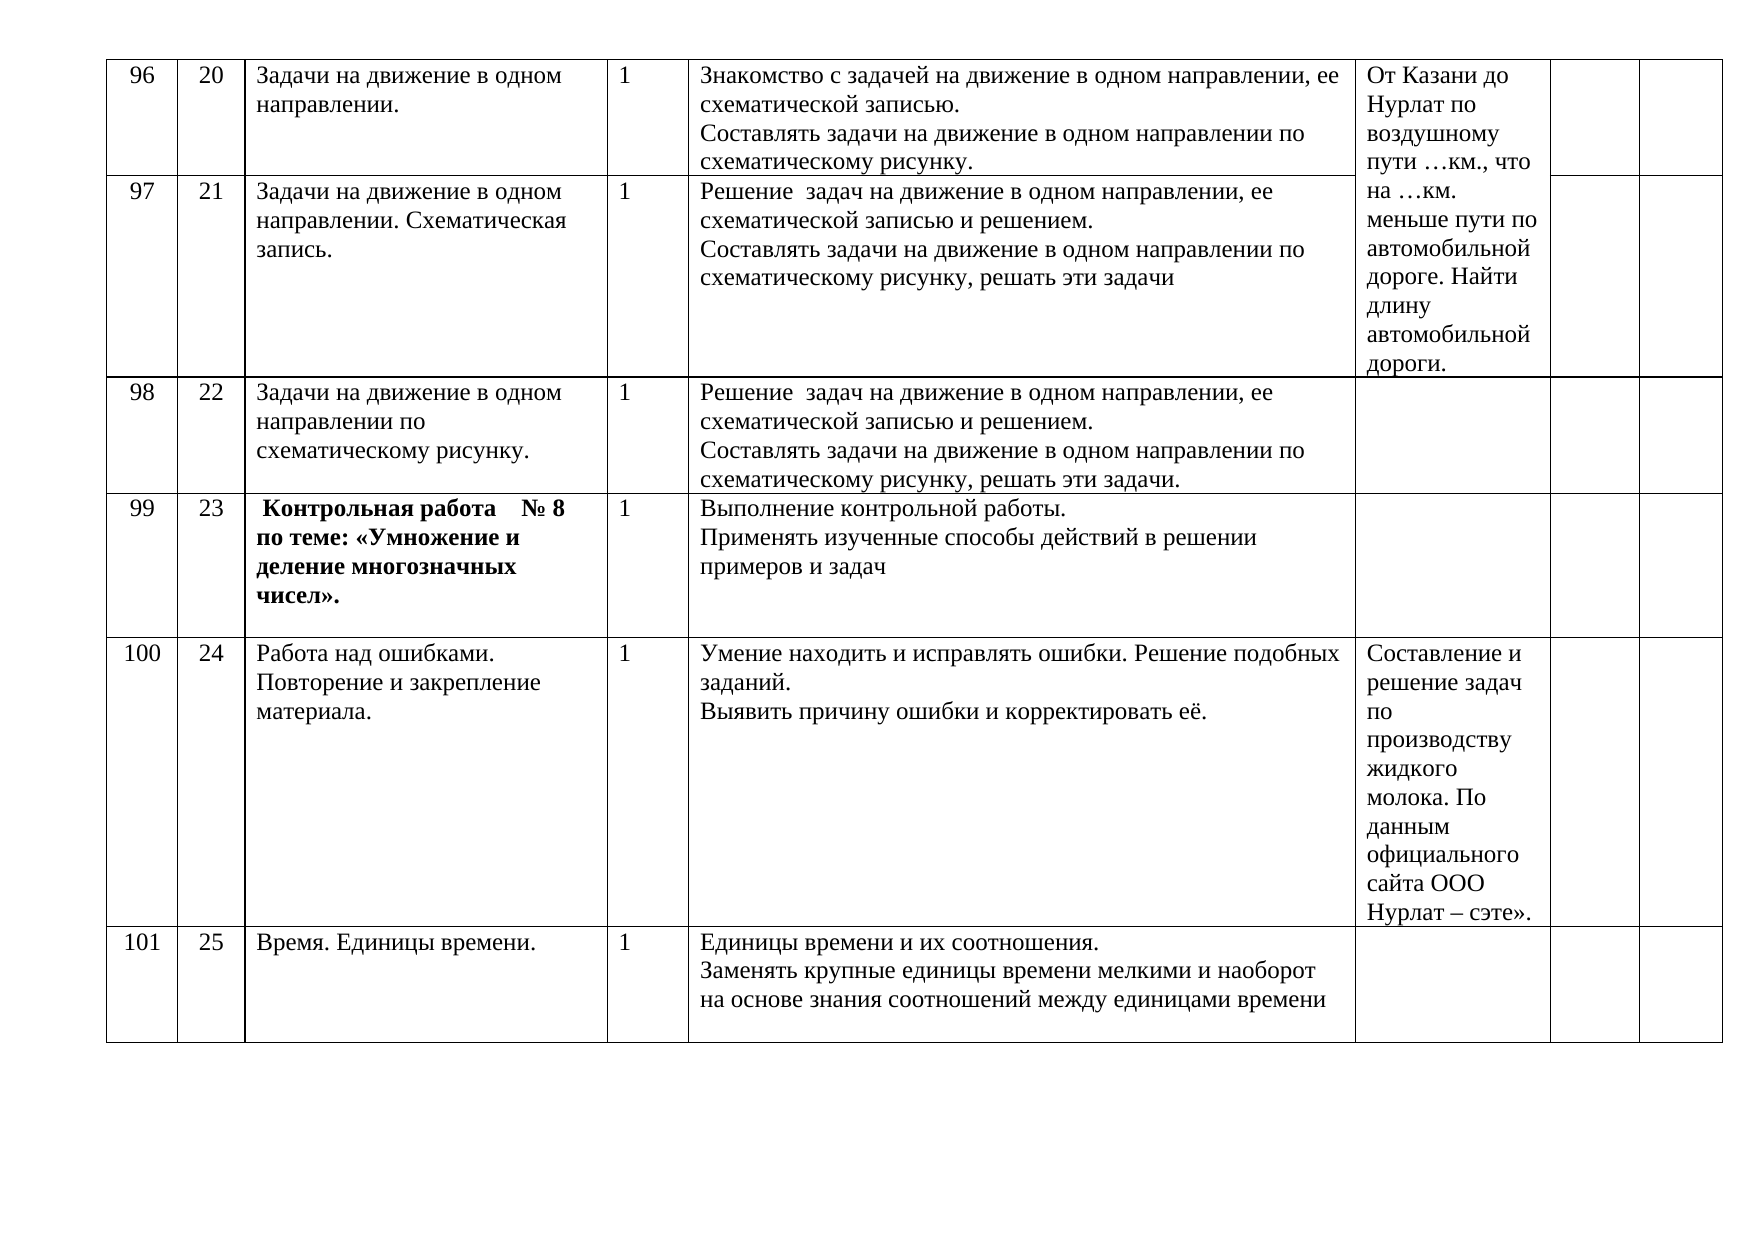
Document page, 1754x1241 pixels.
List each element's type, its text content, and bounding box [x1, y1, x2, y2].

table_cell Задачи на движение в одном направлении. Схематическая запись. [246, 176, 607, 376]
table_cell [1640, 927, 1722, 1042]
table_cell Задачи на движение в одном направлении. [246, 60, 607, 175]
table_cell [1640, 378, 1722, 492]
table_cell 101 [107, 927, 177, 1042]
table_cell Умение находить и исправлять ошибки. Решение подобных заданий. Выявить причину ошибки и корректировать её. [689, 638, 1355, 926]
table_cell 1 [608, 927, 688, 1042]
table_cell 1 [608, 494, 688, 637]
table_cell Решение задач на движение в одном направлении, ее схематической записью и решением. Составлять задачи на движение в одном направлении по схематическому рисунку, решать эти задачи. [689, 378, 1355, 492]
table_cell От Казани до Нурлат по воздушному пути …км., что на …км. меньше пути по автомобильной дороге. Найти длину автомобильной дороги. [1356, 60, 1550, 376]
table_cell 21 [178, 176, 244, 376]
table_cell 1 [608, 176, 688, 376]
table_cell 1 [608, 638, 688, 926]
table_cell [1551, 638, 1639, 926]
table_cell [1551, 378, 1639, 492]
table_cell Время. Единицы времени. [246, 927, 607, 1042]
table_cell Решение задач на движение в одном направлении, ее схематической записью и решением. Составлять задачи на движение в одном направлении по схематическому рисунку, решать эти задачи [689, 176, 1355, 376]
table_cell [1551, 927, 1639, 1042]
table_cell [1640, 176, 1722, 376]
table_cell 100 [107, 638, 177, 926]
table_cell Знакомство с задачей на движение в одном направлении, ее схематической записью. Составлять задачи на движение в одном направлении по схематическому рисунку. [689, 60, 1355, 175]
table_cell 24 [178, 638, 244, 926]
table_cell [1640, 494, 1722, 637]
table_cell Выполнение контрольной работы. Применять изученные способы действий в решении примеров и задач [689, 494, 1355, 637]
table_cell 1 [608, 378, 688, 492]
table_cell 98 [107, 378, 177, 492]
table_cell Задачи на движение в одном направлении по схематическому рисунку. [246, 378, 607, 492]
table_cell 99 [107, 494, 177, 637]
table_cell [1640, 638, 1722, 926]
table_cell Работа над ошибками. Повторение и закрепление материала. [246, 638, 607, 926]
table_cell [689, 927, 1355, 1042]
table_cell 96 [107, 60, 177, 175]
table_cell [1356, 378, 1550, 492]
table_cell 25 [178, 927, 244, 1042]
table_cell [1551, 494, 1639, 637]
table_cell 22 [178, 378, 244, 492]
table_cell [1551, 60, 1639, 175]
table_cell [1356, 927, 1550, 1042]
table_cell 20 [178, 60, 244, 175]
table_cell [1640, 60, 1722, 175]
table_cell 97 [107, 176, 177, 376]
table_cell 23 [178, 494, 244, 637]
table_cell 1 [608, 60, 688, 175]
table_cell [1551, 176, 1639, 376]
table_cell [1356, 494, 1550, 637]
table_cell Контрольная работа № 8 по теме: «Умножение и деление многозначных чисел». [246, 494, 607, 637]
table_cell Cоставление и решение задач по производству жидкого молока. По данным официального сайта ООО Нурлат – сэте». [1356, 638, 1550, 926]
